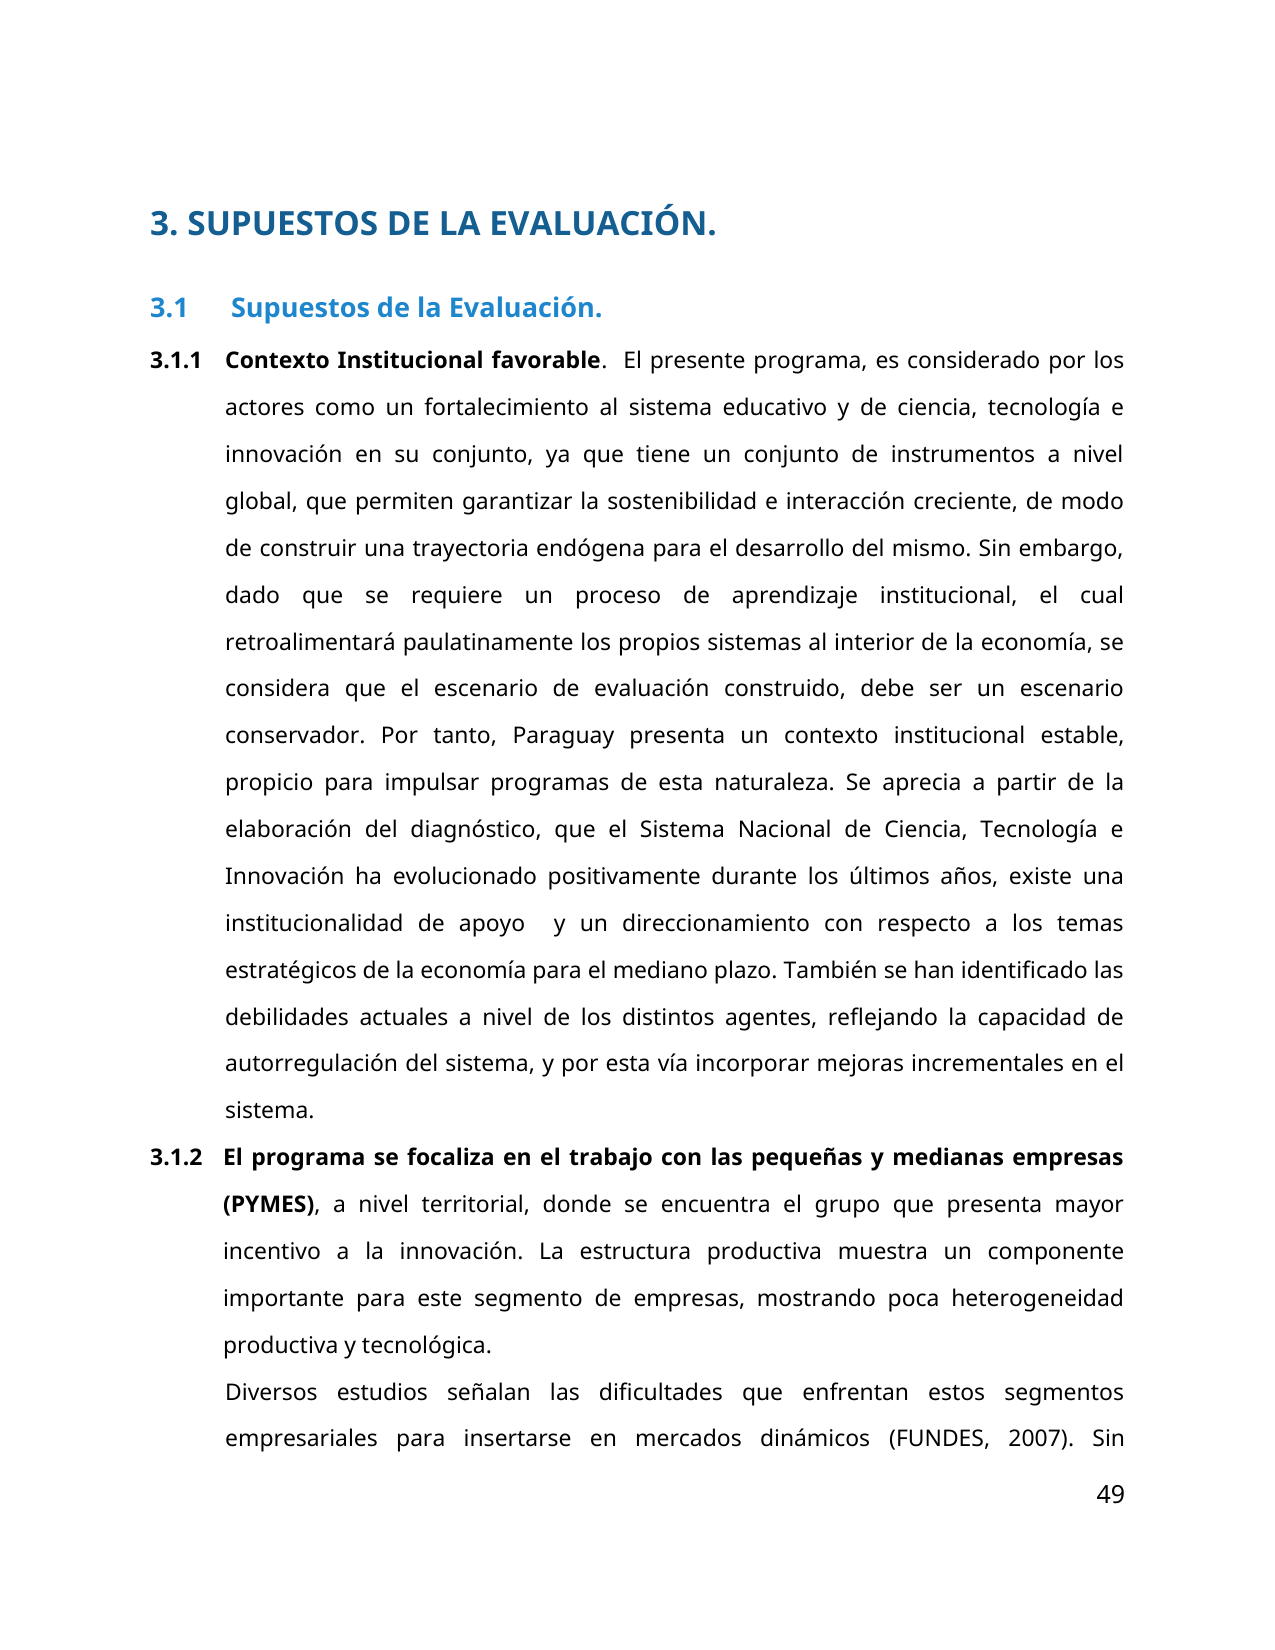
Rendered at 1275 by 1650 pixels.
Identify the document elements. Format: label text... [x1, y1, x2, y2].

list Contexto Institucional favorable. El presente programa, es considerado por los actores como un fortalecimiento al sistema educativo y de ciencia, tecnología e innovación en su conjunto, ya que tiene un conjunto de instrumentos a nivel global, que permiten garantizar la sostenibilidad e interacción creciente, de modo de construir una trayectoria endógena para el desarrollo del mismo. Sin embargo, dado que se requiere un proceso de aprendizaje institucional, el cual retroalimentará paulatinamente los propios sistemas al interior de la economía, se considera que el escenario de evaluación construido, debe ser un escenario conservador. Por tanto, Paraguay presenta un contexto institucional estable, propicio para impulsar programas de esta naturaleza. Se aprecia a partir de la elaboración del diagnóstico, que el Sistema Nacional de Ciencia, Tecnología e Innovación ha evolucionado positivamente durante los últimos años, existe una institucionalidad de apoyo y un direccionamiento con respecto a los temas estratégicos de la economía para el mediano plazo. También se han identificado las debilidades actuales a nivel de los distintos agentes, reflejando la capacidad de autorregulación del sistema, y por esta vía incorporar mejoras incrementales en el sistema. [150, 344, 1125, 1126]
subtitle 3. SUPUESTOS DE LA EVALUACIÓN. [150, 200, 1125, 245]
list 3.1.2 El programa se focaliza en el trabajo con las pequeñas y medianas empresas (PYMES), a nivel territorial, donde se encuentra el grupo que presenta mayor incentivo a la innovación. La estructura productiva muestra un componente importante para este segmento de empresas, mostrando poca heterogeneidad productiva y tecnológica. [150, 1141, 1125, 1360]
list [225, 1376, 1125, 1454]
subtitle Supuestos de la Evaluación. [150, 289, 1125, 326]
